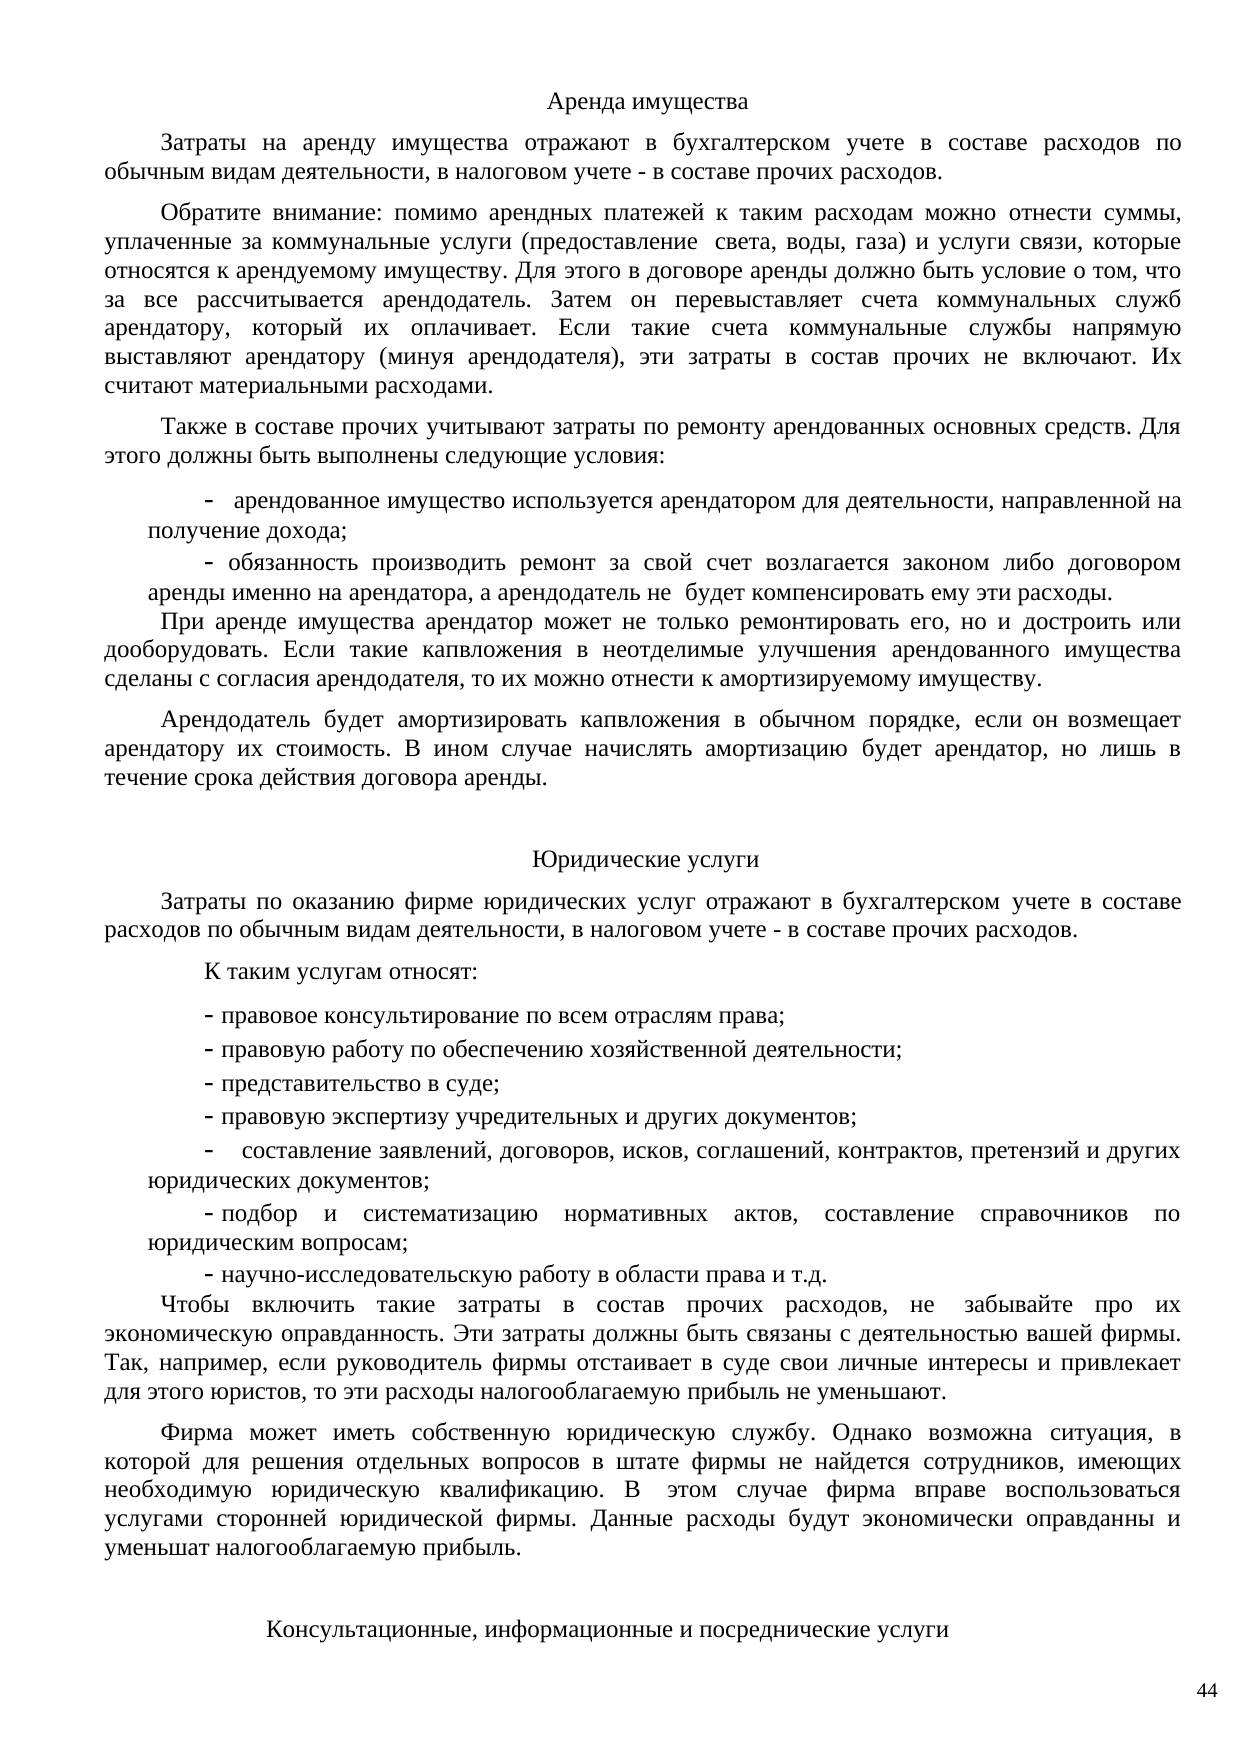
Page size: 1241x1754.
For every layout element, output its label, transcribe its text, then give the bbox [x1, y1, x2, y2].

list составление заявлений, договоров, исков, соглашений, контрактов, претензий и других юридических документов; [148, 1131, 1181, 1193]
text Арендодатель будет амортизировать капвложения в обычном порядке, если он возмещает арендатору их стоимость. В ином случае начислять амортизацию будет арендатор, но лишь в течение срока действия договора аренды. [104, 704, 1181, 791]
text Также в составе прочих учитывают затраты по ремонту арендованных основных средств. Для этого должны быть выполнены следующие условия: [104, 411, 1181, 469]
text Юридические услуги [532, 844, 1217, 873]
list правовое консультирование по всем отраслям права; [204, 997, 1217, 1031]
list подбор и систематизацию нормативных актов, составление справочников по юридическим вопросам; [148, 1194, 1181, 1256]
list представительство в суде; [204, 1064, 1217, 1098]
text Затраты по оказанию фирме юридических услуг отражают в бухгалтерском учете в составе расходов по обычным видам деятельности, в налоговом учете - в составе прочих расходов. [104, 886, 1182, 943]
list правовую экспертизу учредительных и других документов; [204, 1098, 1217, 1131]
list обязанность производить ремонт за свой счет возлагается законом либо договором аренды именно на арендатора, а арендодатель не будет компенсировать ему эти расходы. [148, 543, 1181, 606]
text К таким услугам относят: [204, 956, 1217, 984]
text Чтобы включить такие затраты в состав прочих расходов, не забывайте про их экономическую оправданность. Эти затраты должны быть связаны с деятельностью вашей фирмы. Так, например, если руководитель фирмы отстаивает в суде свои личные интересы и привлекает для этого юристов, то эти расходы налогооблагаемую прибыль не уменьшают. [104, 1289, 1182, 1404]
text Консультационные, информационные и посреднические услуги [266, 1614, 1217, 1643]
list научно-исследовательскую работу в области права и т.д. [204, 1256, 1217, 1289]
text Фирма может иметь собственную юридическую службу. Однако возможна ситуация, в которой для решения отдельных вопросов в штате фирмы не найдется сотрудников, имеющих необходимую юридическую квалификацию. В этом случае фирма вправе воспользоваться услугами сторонней юридической фирмы. Данные расходы будут экономически оправданны и уменьшат налогооблагаемую прибыль. [104, 1417, 1181, 1561]
text Затраты на аренду имущества отражают в бухгалтерском учете в составе расходов по обычным видам деятельности, в налоговом учете - в составе прочих расходов. [104, 127, 1182, 185]
list правовую работу по обеспечению хозяйственной деятельности; [204, 1031, 1217, 1064]
text Аренда имущества [547, 86, 1217, 115]
list арендованное имущество используется арендатором для деятельности, направленной на получение дохода; [148, 481, 1182, 543]
text Обратите внимание: помимо арендных платежей к таким расходам можно отнести суммы, уплаченные за коммунальные услуги (предоставление света, воды, газа) и услуги связи, которые относятся к арендуемому имуществу. Для этого в договоре аренды должно быть условие о том, что за все рассчитывается арендодатель. Затем он перевыставляет счета коммунальных служб арендатору, который их оплачивает. Если такие счета коммунальные службы напрямую выставляют арендатору (минуя арендодателя), эти затраты в состав прочих не включают. Их считают материальными расходами. [104, 197, 1182, 399]
text При аренде имущества арендатор может не только ремонтировать его, но и достроить или дооборудовать. Если такие капвложения в неотделимые улучшения арендованного имущества сделаны с согласия арендодателя, то их можно отнести к амортизируемому имуществу. [104, 606, 1181, 692]
